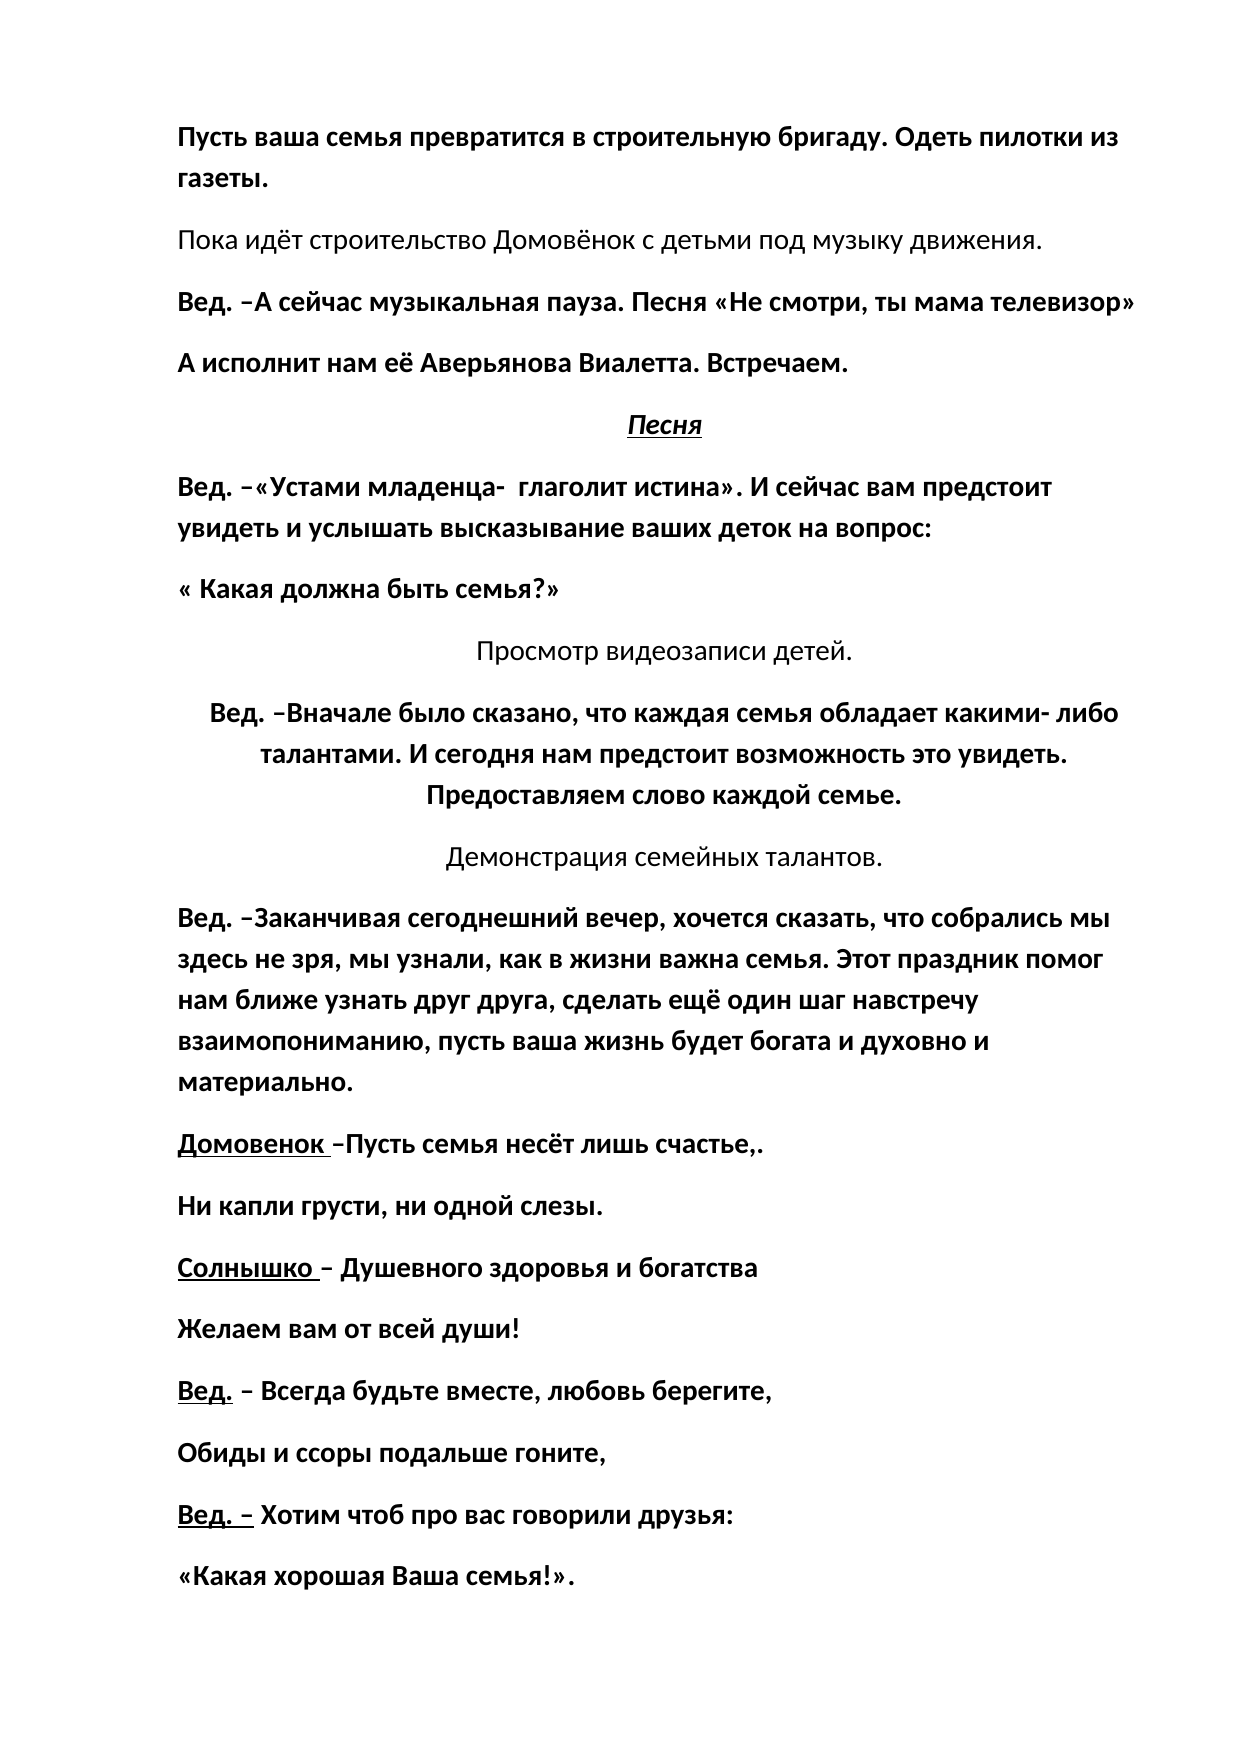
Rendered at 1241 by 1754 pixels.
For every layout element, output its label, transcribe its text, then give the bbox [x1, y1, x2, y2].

text Просмотр видеозаписи детей. [177, 632, 1152, 668]
text А исполнит нам её Аверьянова Виалетта. Встречаем. [177, 344, 1152, 380]
text Солнышко – Душевного здоровья и богатства [177, 1249, 1152, 1284]
text Вед. – Хотим чтоб про вас говорили друзья: [177, 1496, 1152, 1531]
text Пока идёт строительство Домовёнок с детьми под музыку движения. [177, 221, 1152, 256]
text Вед. – Всегда будьте вместе, любовь берегите, [177, 1372, 1152, 1408]
text Обиды и ссоры подальше гоните, [177, 1434, 1152, 1469]
text Пусть ваша семья превратится в строительную бригаду. Одеть пилотки из газеты. [177, 118, 1152, 195]
text Вед. –Вначале было сказано, что каждая семья обладает какими- либо талантами. И сегодня нам предстоит возможность это увидеть. Предоставляем слово каждой семье. [177, 694, 1152, 812]
text Вед. –А сейчас музыкальная пауза. Песня «Не смотри, ты мама телевизор» [177, 283, 1152, 318]
text Желаем вам от всей души! [177, 1310, 1152, 1346]
text Демонстрация семейных талантов. [177, 838, 1152, 873]
text Вед. –«Устами младенца- глаголит истина». И сейчас вам предстоит увидеть и услышать высказывание ваших деток на вопрос: [177, 468, 1152, 544]
text Песня [177, 406, 1152, 442]
text «Какая хорошая Ваша семья!». [177, 1557, 1152, 1593]
text « Какая должна быть семья?» [177, 571, 1152, 606]
text Вед. –Заканчивая сегоднешний вечер, хочется сказать, что собрались мы здесь не зря, мы узнали, как в жизни важна семья. Этот праздник помог нам ближе узнать друг друга, сделать ещё один шаг навстречу взаимопониманию, пусть ваша жизнь будет богата и духовно и материально. [177, 899, 1152, 1099]
text Домовенок –Пусть семья несёт лишь счастье,. [177, 1125, 1152, 1161]
text Ни капли грусти, ни одной слезы. [177, 1187, 1152, 1222]
